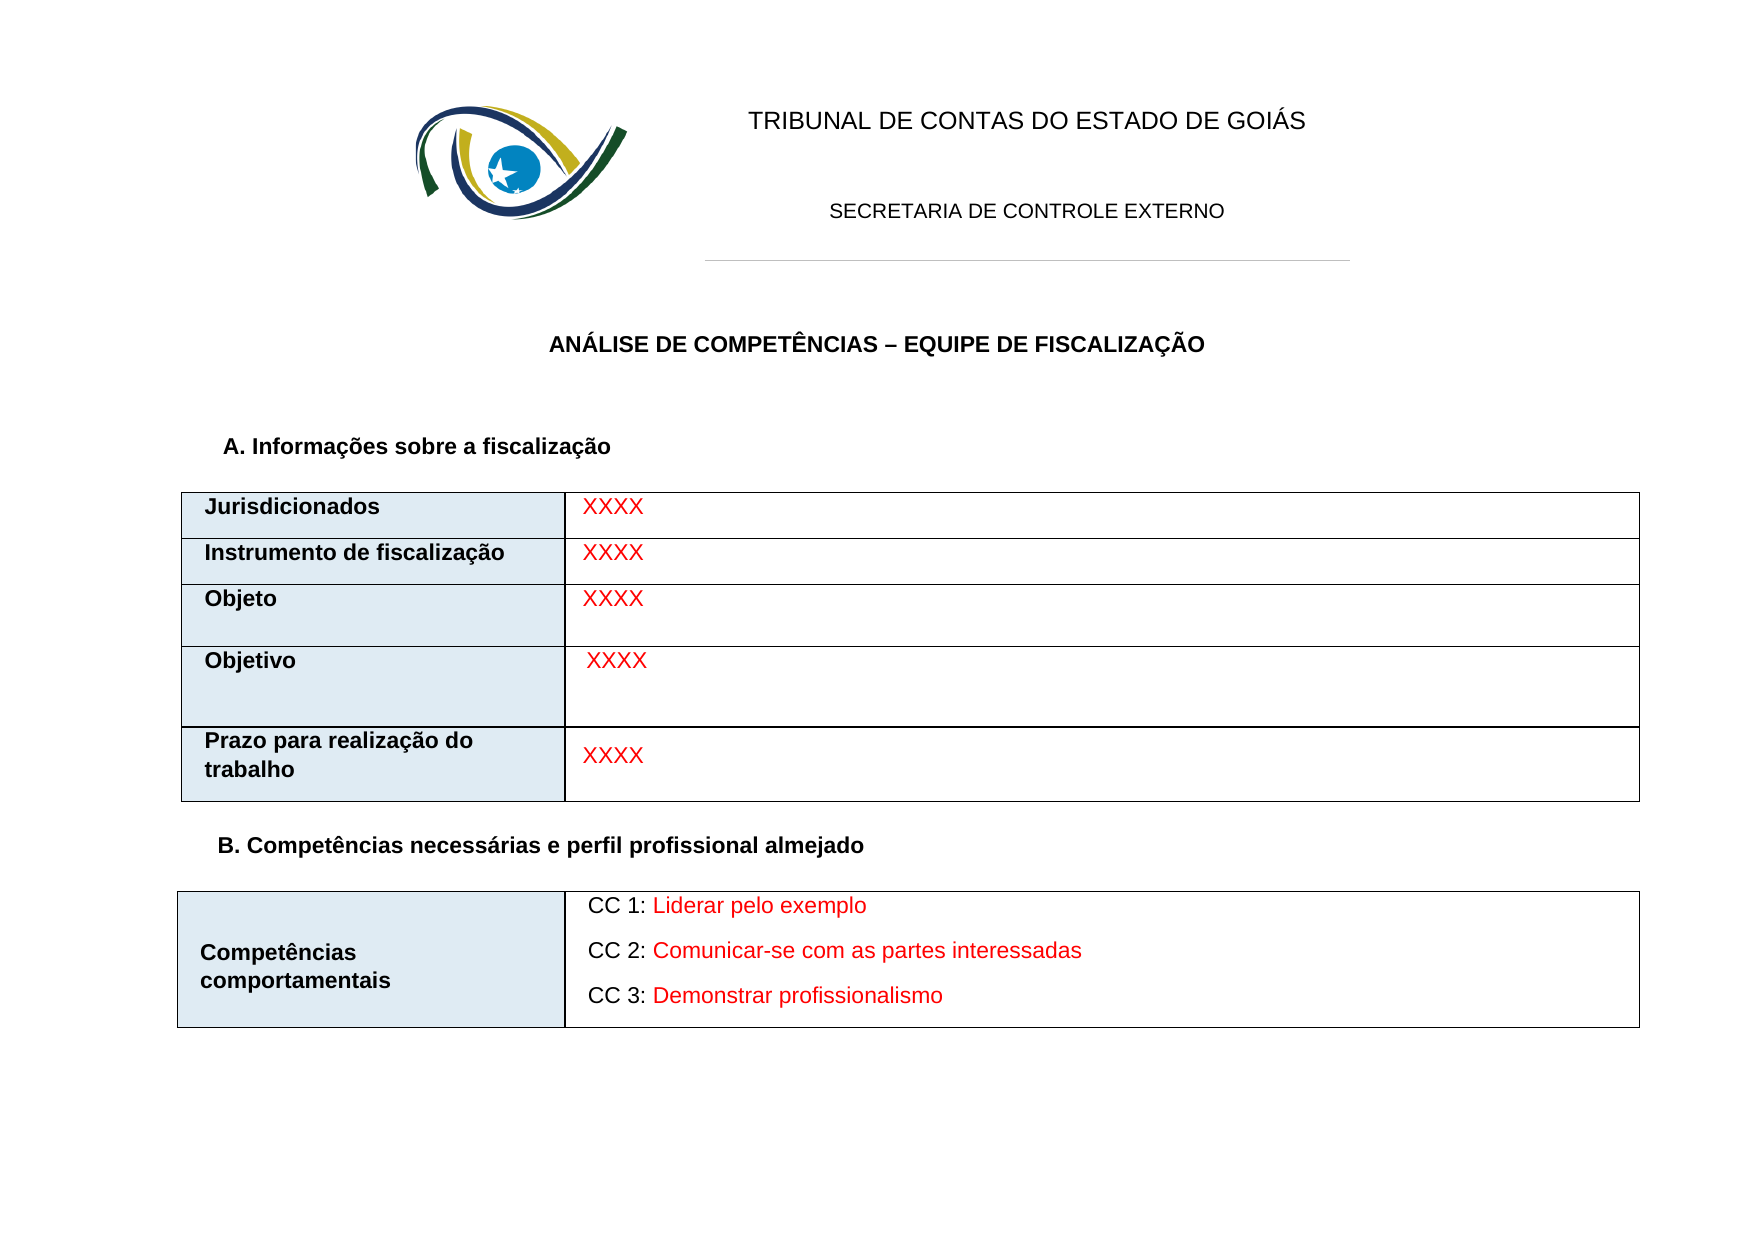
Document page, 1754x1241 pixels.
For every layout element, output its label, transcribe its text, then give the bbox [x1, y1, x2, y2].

subtitle B. Competências necessárias e perfil profissional almejado [217, 832, 1606, 859]
table_cell XXXX [566, 539, 1639, 584]
table_cell Objeto [182, 585, 564, 646]
text ANÁLISE DE COMPETÊNCIAS – EQUIPE DE FISCALIZAÇÃO [148, 331, 1606, 357]
table_cell XXXX [566, 728, 1639, 801]
table_header XXXX [566, 493, 1639, 538]
table_cell XXXX [566, 585, 1639, 646]
table_header Competências comportamentais [178, 892, 564, 1027]
table_header Jurisdicionados [182, 493, 564, 538]
table_cell XXXX [566, 647, 1639, 726]
table_cell Instrumento de fiscalização [182, 539, 564, 584]
table_cell Objetivo [182, 647, 564, 726]
subtitle A. Informações sobre a fiscalização [148, 433, 1606, 459]
table_cell Prazo para realização do trabalho [182, 728, 564, 801]
picture [415, 106, 629, 222]
